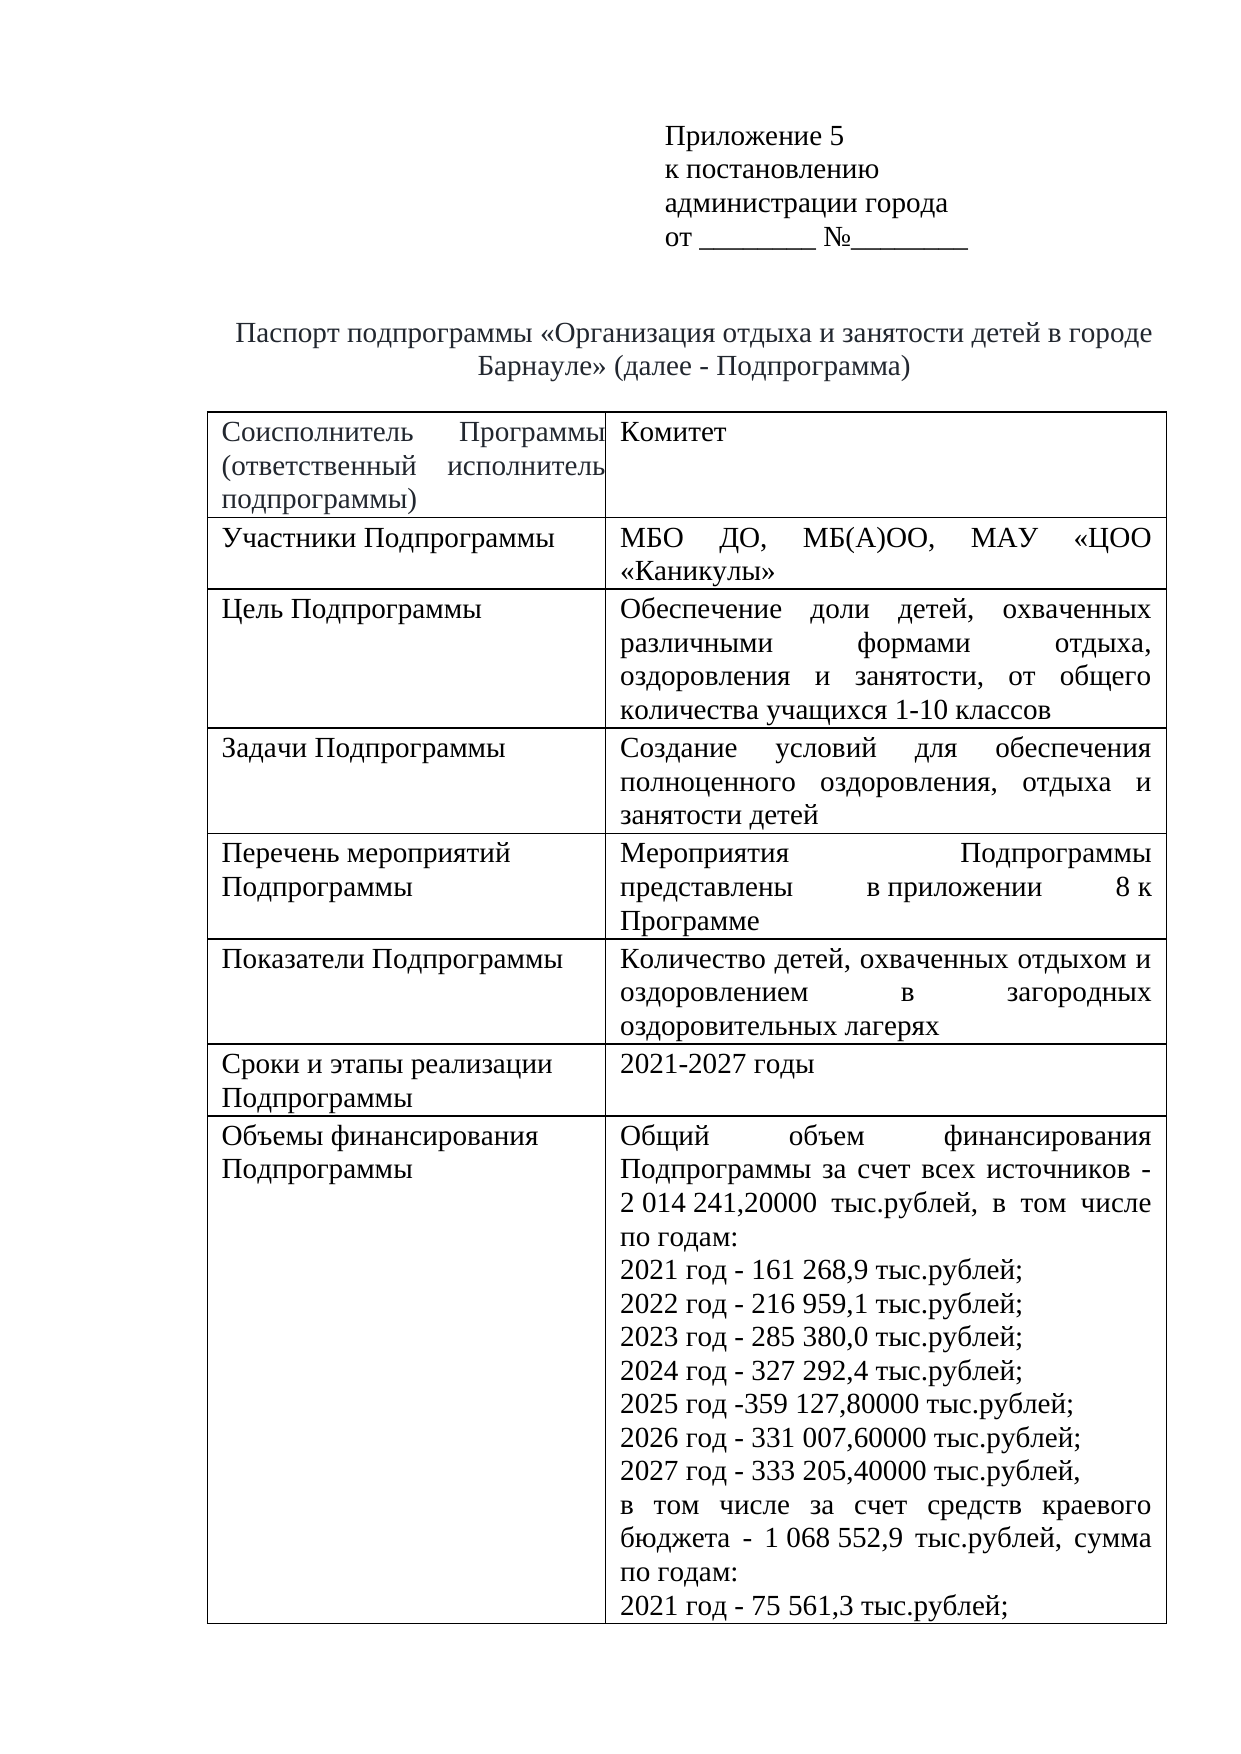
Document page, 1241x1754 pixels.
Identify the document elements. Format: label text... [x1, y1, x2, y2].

table_cell Обеспечение доли детей, охваченных различными формами отдыха, оздоровления и занятости, от общего количества учащихся 1-10 классов [606, 590, 1166, 727]
table_cell Мероприятия Подпрограммы представлены в приложении 8 к Программе [606, 834, 1166, 938]
table_cell Создание условий для обеспечения полноценного оздоровления, отдыха и занятости детей [606, 729, 1166, 832]
text от ________ №________ [207, 219, 1181, 252]
text Приложение 5 [207, 118, 1181, 152]
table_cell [606, 1117, 1166, 1623]
table_cell МБО ДО, МБ(А)ОО, МАУ «ЦОО «Каникулы» [606, 518, 1166, 588]
table_cell Количество детей, охваченных отдыхом и оздоровлением в загородных оздоровительных лагерях [606, 940, 1166, 1043]
table_header Соисполнитель Программы (ответственный исполнитель подпрограммы) [208, 413, 605, 517]
text к постановлению [207, 152, 1181, 185]
table_cell 2021-2027 годы [606, 1045, 1166, 1115]
table_cell Участники Подпрограммы [208, 518, 605, 588]
table_cell Сроки и этапы реализации Подпрограммы [208, 1045, 605, 1115]
table_cell Перечень мероприятий Подпрограммы [208, 834, 605, 938]
text Паспорт подпрограммы «Организация отдыха и занятости детей в городе Барнауле» (далее - Подпрограмма) [207, 315, 1181, 382]
table_cell Задачи Подпрограммы [208, 729, 605, 832]
table_cell Цель Подпрограммы [208, 590, 605, 727]
table_cell Показатели Подпрограммы [208, 940, 605, 1043]
text администрации города [207, 185, 1181, 219]
table_header Комитет [606, 413, 1166, 517]
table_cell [208, 1117, 605, 1623]
